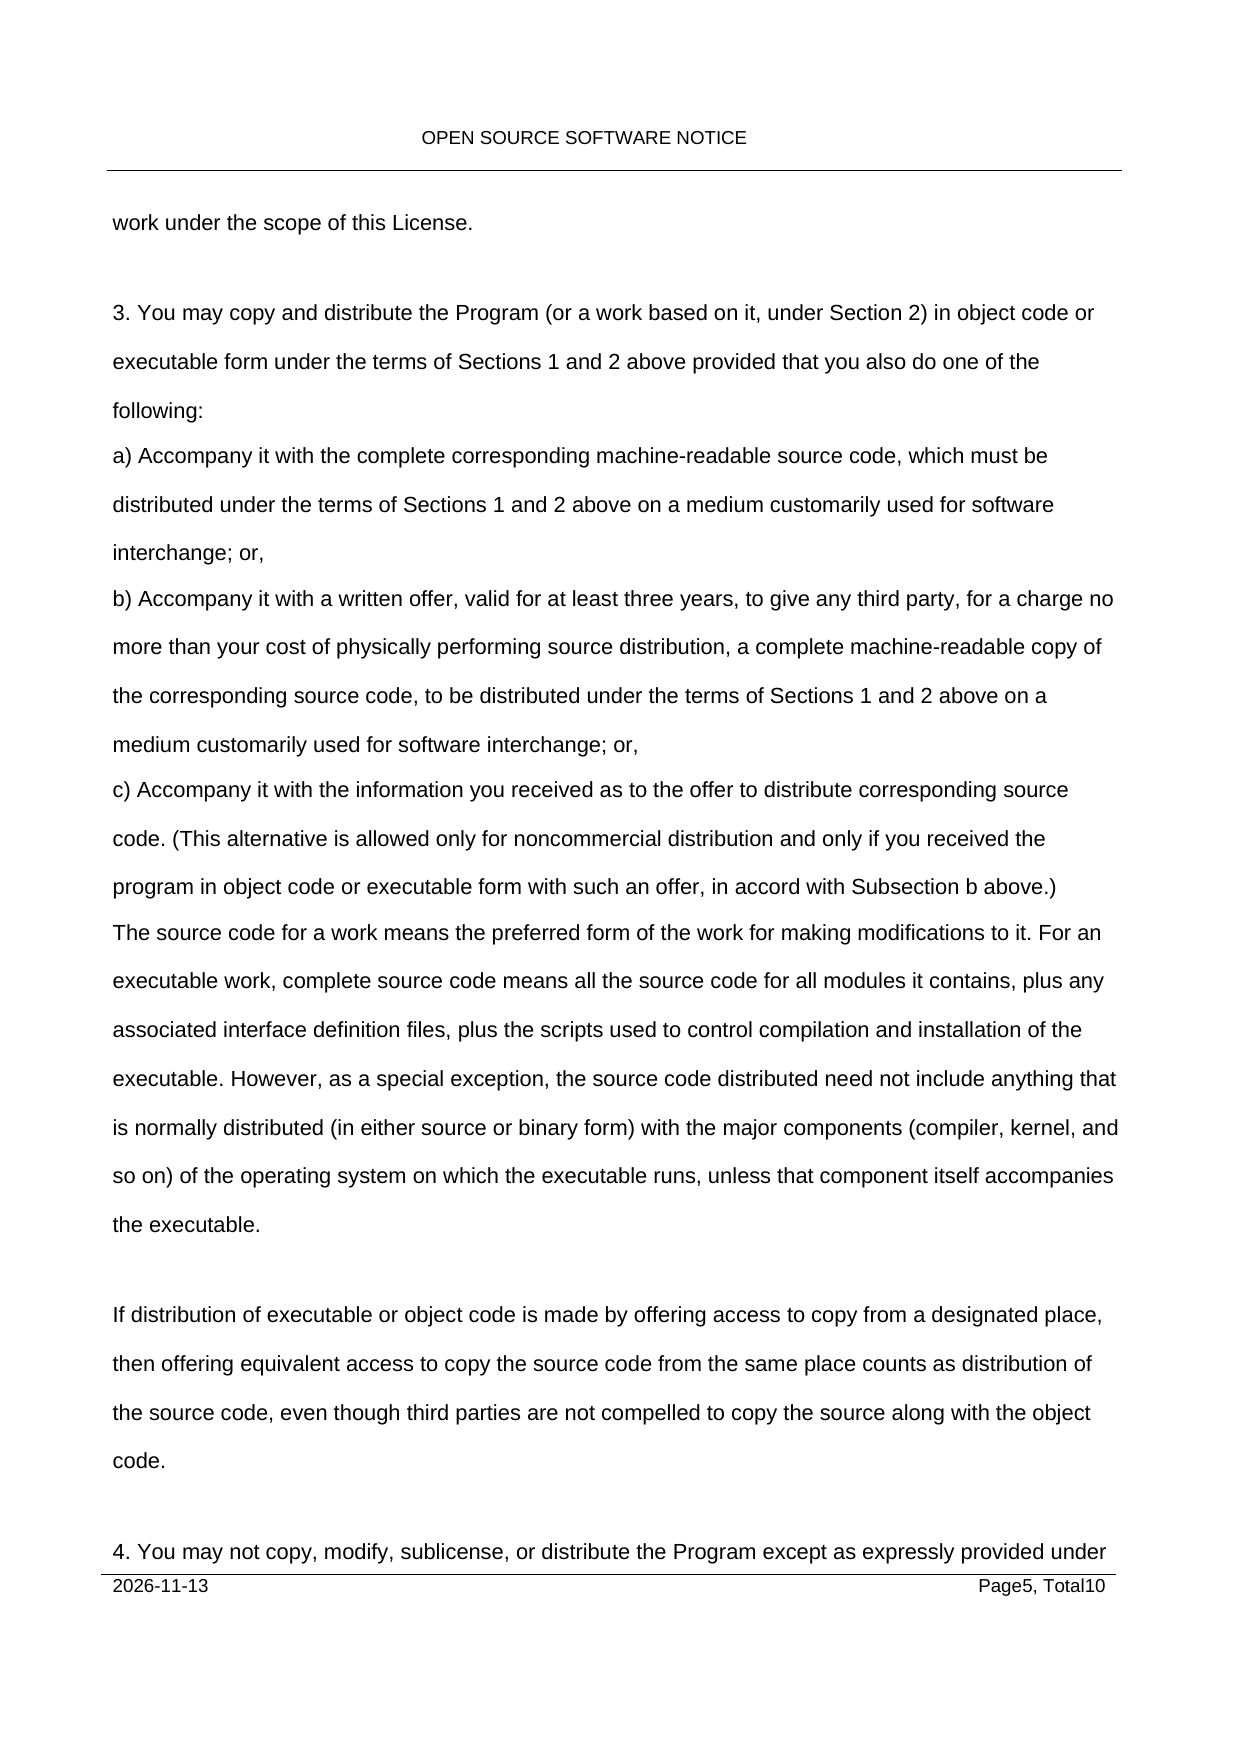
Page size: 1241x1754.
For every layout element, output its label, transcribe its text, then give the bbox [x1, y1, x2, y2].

text c) Accompany it with the information you received as to the offer to distribute corresponding source code. (This alternative is allowed only for noncommercial distribution and only if you received the program in object code or executable form with such an offer, in accord with Subsection b above.) [112, 773, 1128, 903]
text 3. You may copy and distribute the Program (or a work based on it, under Section 2) in object code or executable form under the terms of Sections 1 and 2 above provided that you also do one of the following: [112, 297, 1128, 427]
text a) Accompany it with the complete corresponding machine-readable source code, which must be distributed under the terms of Sections 1 and 2 above on a medium customarily used for software interchange; or, [112, 439, 1128, 569]
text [112, 206, 1128, 239]
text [112, 1535, 1128, 1567]
text b) Accompany it with a written offer, valid for at least three years, to give any third party, for a charge no more than your cost of physically performing source distribution, a complete machine-readable copy of the corresponding source code, to be distributed under the terms of Sections 1 and 2 above on a medium customarily used for software interchange; or, [112, 582, 1128, 761]
text If distribution of executable or object code is made by offering access to copy from a designated place, then offering equivalent access to copy the source code from the same place counts as distribution of the source code, even though third parties are not compelled to copy the source along with the object code. [112, 1298, 1128, 1477]
text The source code for a work means the preferred form of the work for making modifications to it. For an executable work, complete source code means all the source code for all modules it contains, plus any associated interface definition files, plus the scripts used to control compilation and installation of the executable. However, as a special exception, the source code distributed need not include anything that is normally distributed (in either source or binary form) with the major components (compiler, kernel, and so on) of the operating system on which the executable runs, unless that component itself accompanies the executable. [112, 916, 1128, 1241]
